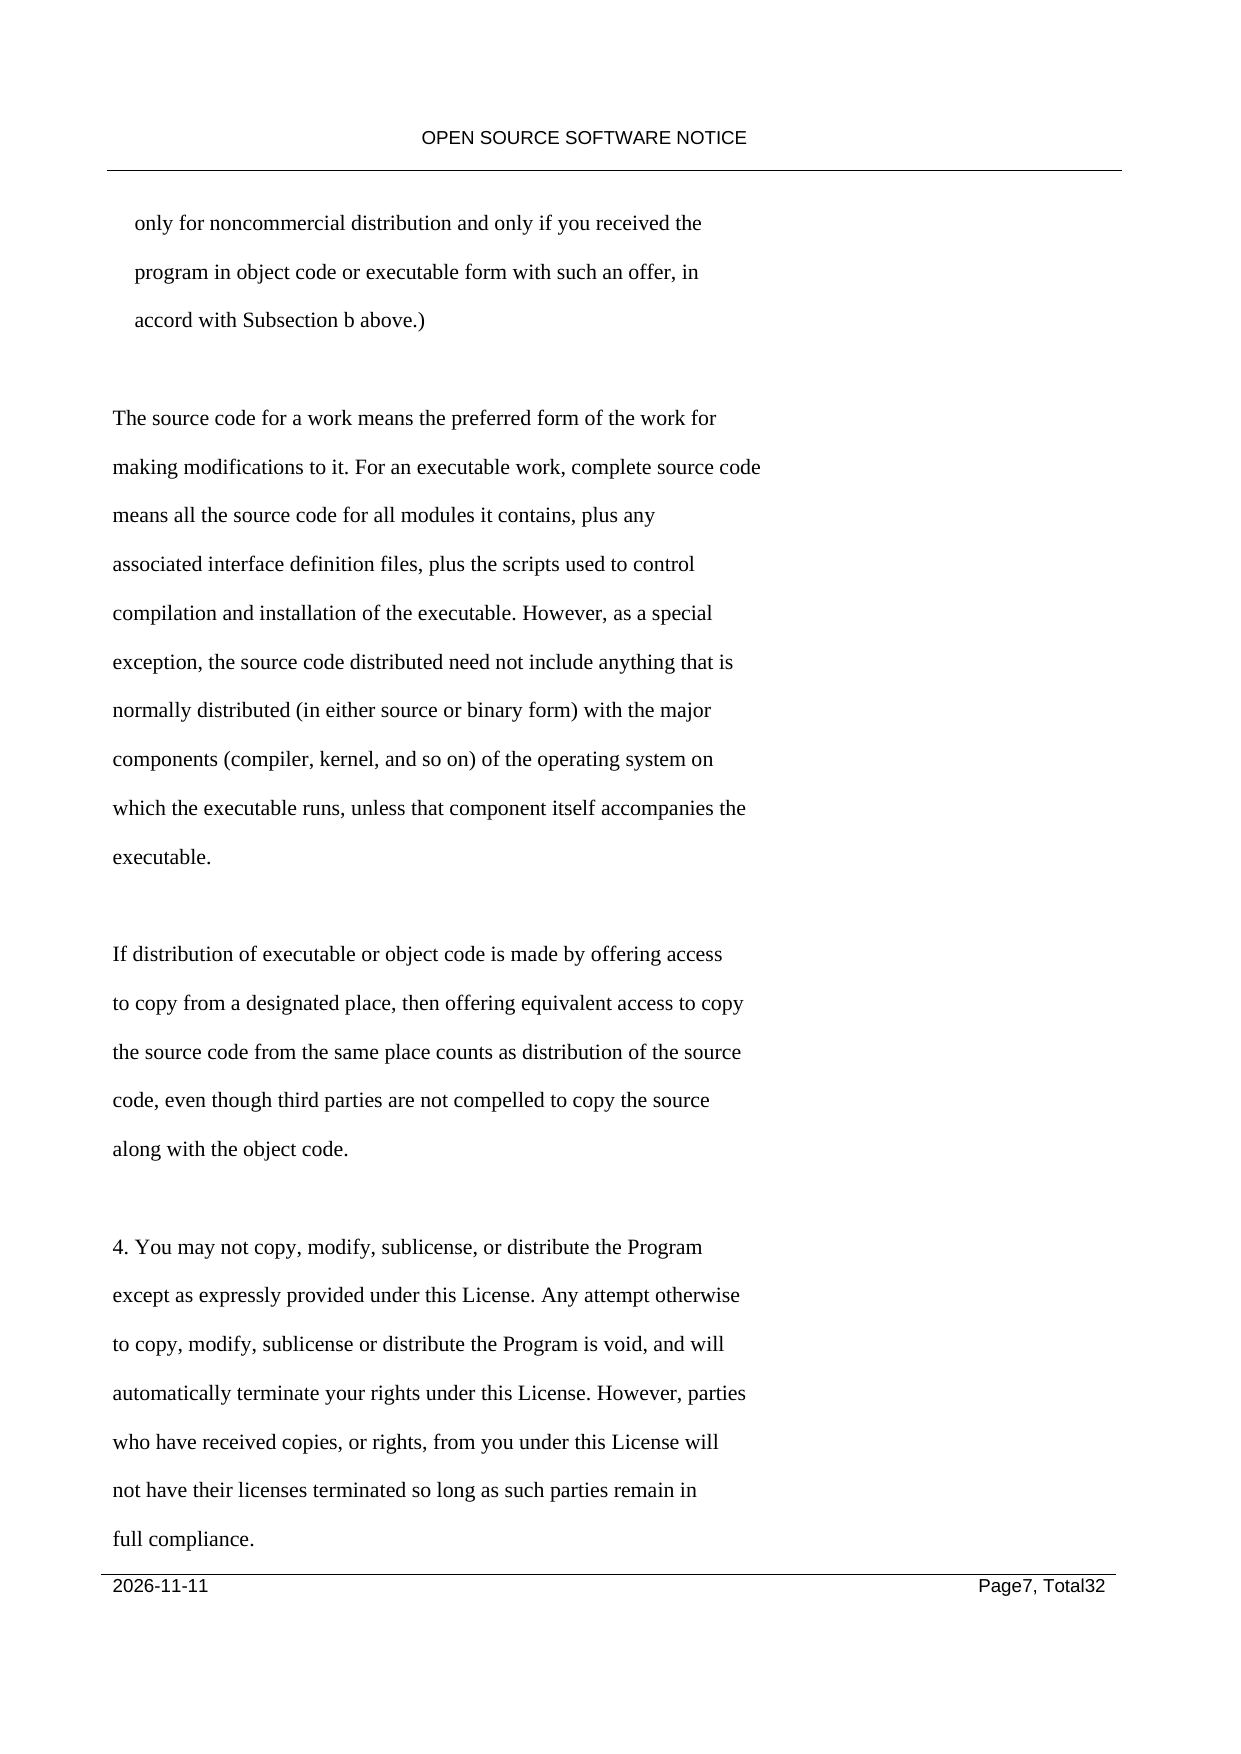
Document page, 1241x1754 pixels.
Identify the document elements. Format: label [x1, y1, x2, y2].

text [112, 206, 1128, 1555]
